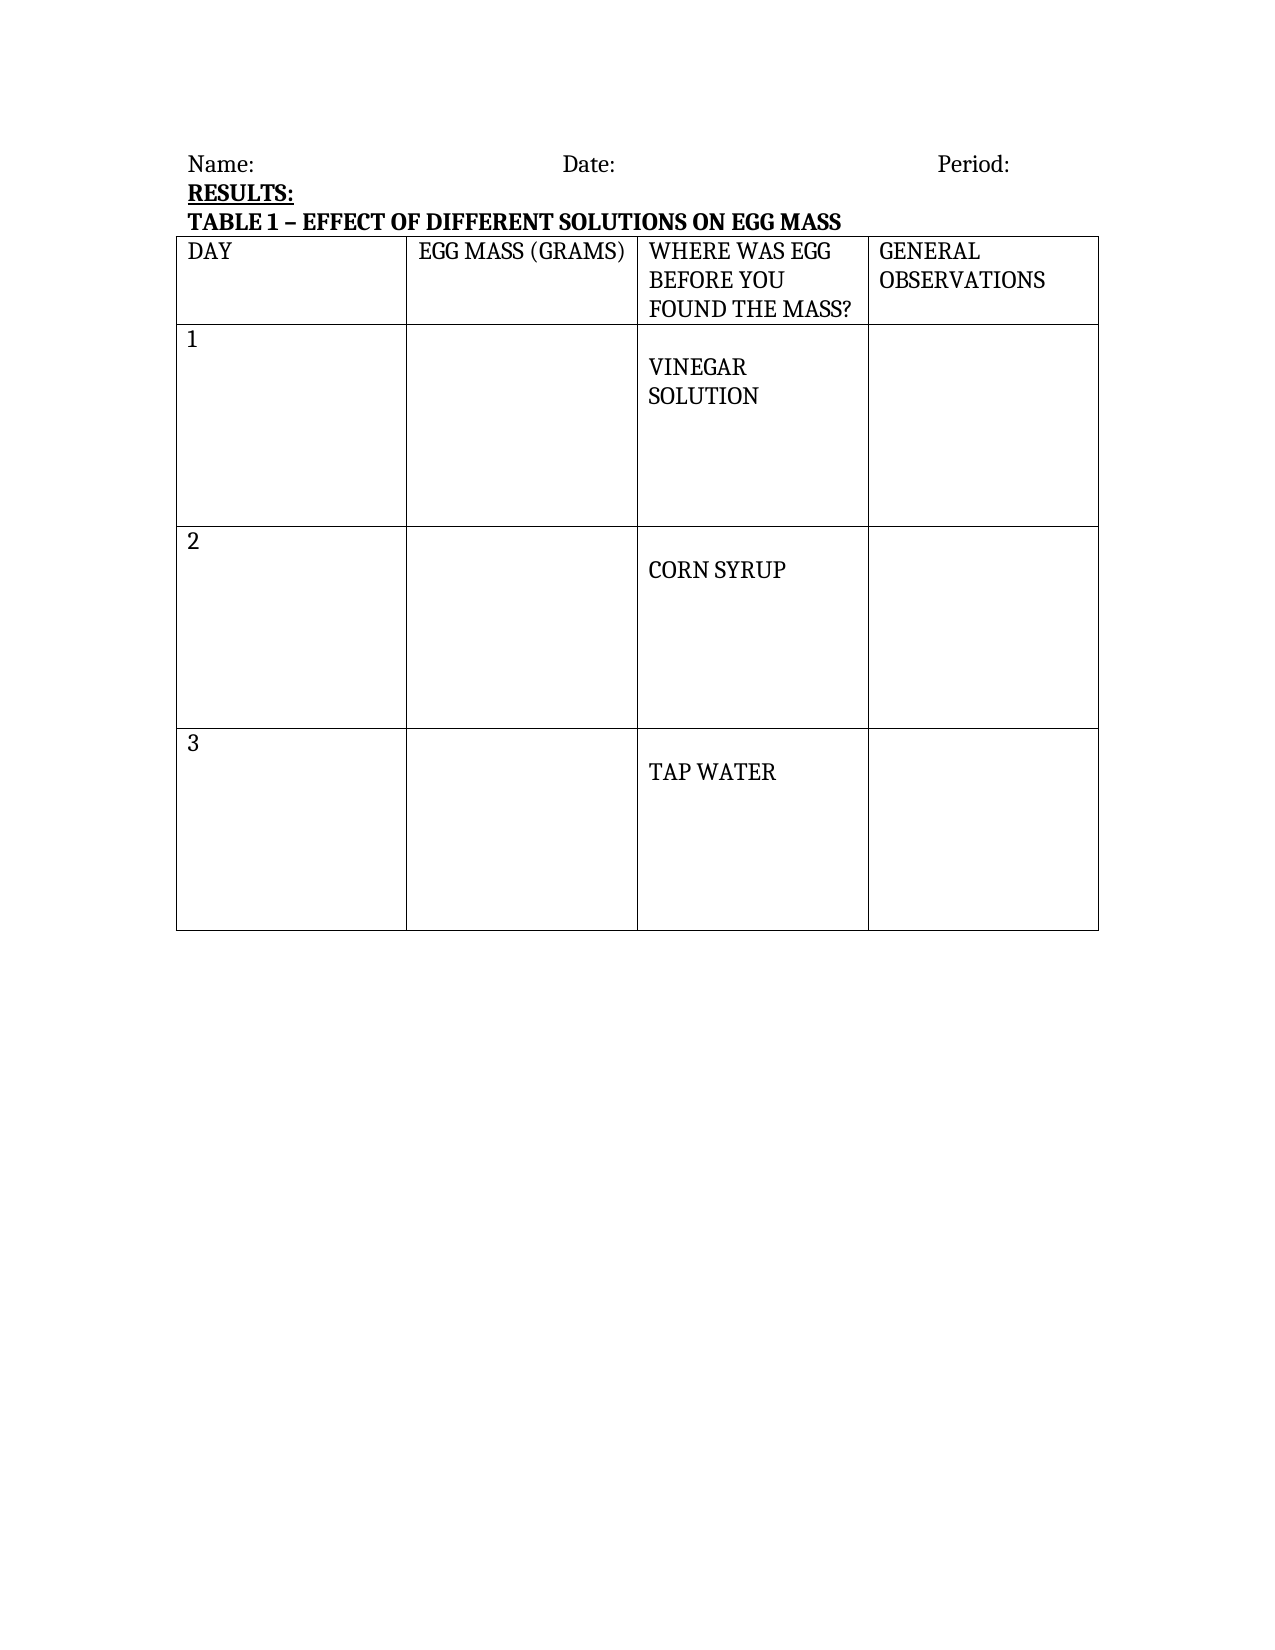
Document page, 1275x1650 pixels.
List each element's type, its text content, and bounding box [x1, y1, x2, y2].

table_cell 3 [177, 729, 406, 930]
table_header DAY [177, 237, 406, 323]
table_cell [869, 729, 1098, 930]
table_cell 1 [177, 325, 406, 526]
table_cell [407, 729, 637, 930]
table_cell VINEGAR SOLUTION [638, 325, 868, 526]
text Name: Date: Period: [187, 150, 1087, 179]
text RESULTS: [187, 179, 1087, 207]
table_header EGG MASS (GRAMS) [407, 237, 637, 323]
table_header GENERAL OBSERVATIONS [869, 237, 1098, 323]
table_cell [407, 325, 637, 526]
table_header WHERE WAS EGG BEFORE YOU FOUND THE MASS? [638, 237, 868, 323]
table_cell 2 [177, 527, 406, 728]
table_cell TAP WATER [638, 729, 868, 930]
table_cell [869, 527, 1098, 728]
table_cell [407, 527, 637, 728]
text TABLE 1 – EFFECT OF DIFFERENT SOLUTIONS ON EGG MASS [187, 207, 1087, 236]
table_cell CORN SYRUP [638, 527, 868, 728]
table_cell [869, 325, 1098, 526]
